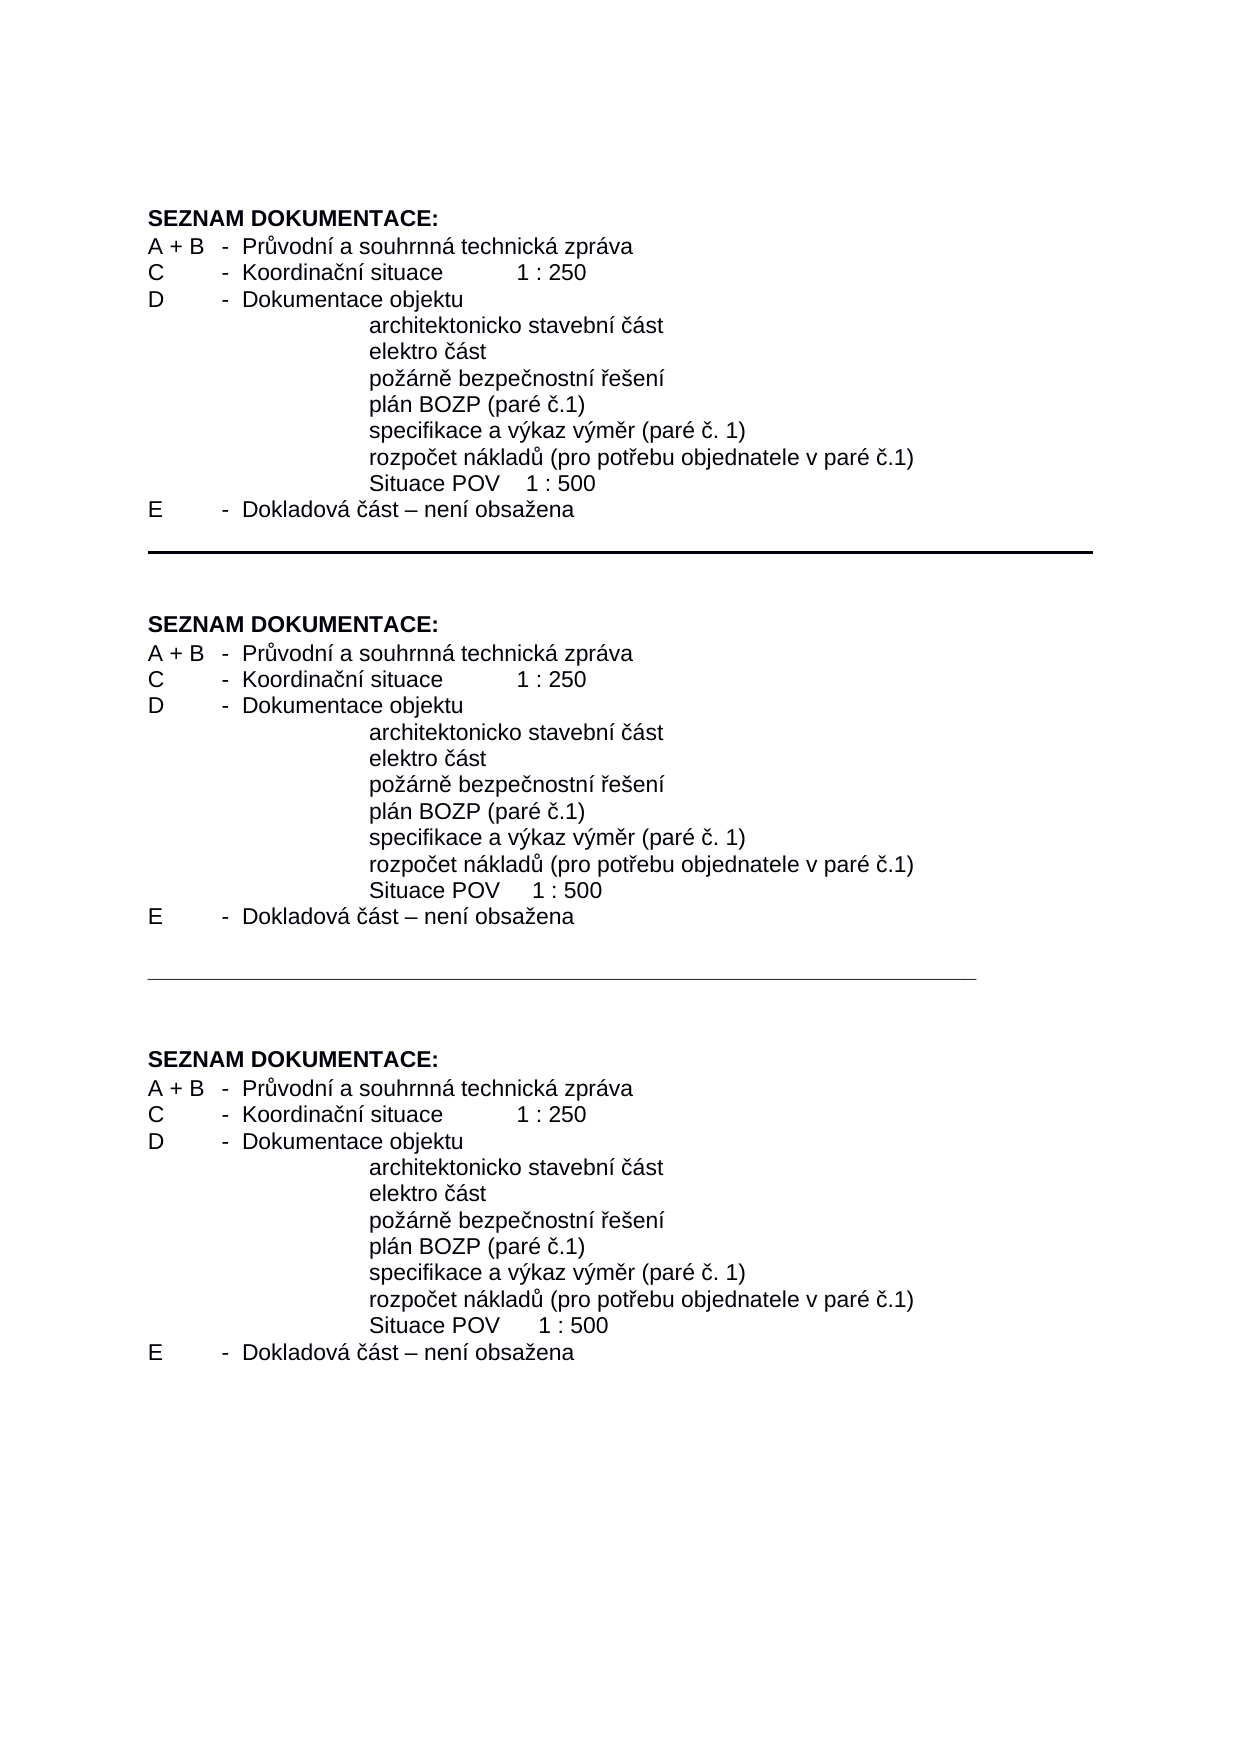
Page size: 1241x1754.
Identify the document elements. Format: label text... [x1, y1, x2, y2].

text SEZNAM DOKUMENTACE: [148, 611, 1093, 638]
text E - Dokladová část – není obsažena [148, 1338, 1093, 1365]
text A + B - Průvodní a souhrnná technická zpráva [148, 233, 1093, 259]
text plán BOZP (paré č.1) [148, 798, 1093, 824]
text požárně bezpečnostní řešení [148, 1207, 1093, 1233]
text SEZNAM DOKUMENTACE: [148, 204, 1093, 231]
text D - Dokumentace objektu [148, 286, 1093, 312]
text C - Koordinační situace 1 : 250 [148, 1101, 1093, 1128]
text požárně bezpečnostní řešení [148, 771, 1093, 798]
text C - Koordinační situace 1 : 250 [148, 666, 1093, 692]
text rozpočet nákladů (pro potřebu objednatele v paré č.1) [148, 851, 1093, 877]
text architektonicko stavební část [148, 719, 1093, 745]
text D - Dokumentace objektu [148, 1128, 1093, 1154]
text specifikace a výkaz výměr (paré č. 1) [148, 824, 1093, 851]
text specifikace a výkaz výměr (paré č. 1) [148, 417, 1093, 444]
text E - Dokladová část – není obsažena [148, 903, 1093, 929]
text požárně bezpečnostní řešení [148, 365, 1093, 391]
text Situace POV 1 : 500 [148, 1312, 1093, 1338]
text C - Koordinační situace 1 : 250 [148, 259, 1093, 286]
text SEZNAM DOKUMENTACE: [148, 1046, 1093, 1073]
text Situace POV 1 : 500 [148, 877, 1093, 903]
text E - Dokladová část – není obsažena [148, 496, 1093, 523]
text elektro část [148, 338, 1093, 365]
text architektonicko stavební část [148, 1154, 1093, 1180]
text rozpočet nákladů (pro potřebu objednatele v paré č.1) [148, 444, 1093, 470]
text elektro část [148, 745, 1093, 771]
text _________________________________________________________________ [148, 956, 1093, 982]
text plán BOZP (paré č.1) [148, 1233, 1093, 1259]
text specifikace a výkaz výměr (paré č. 1) [148, 1259, 1093, 1286]
text D - Dokumentace objektu [148, 692, 1093, 719]
text A + B - Průvodní a souhrnná technická zpráva [148, 1075, 1093, 1101]
text elektro část [148, 1180, 1093, 1207]
text architektonicko stavební část [148, 312, 1093, 338]
text A + B - Průvodní a souhrnná technická zpráva [148, 640, 1093, 666]
text Situace POV 1 : 500 [148, 470, 1093, 496]
text plán BOZP (paré č.1) [148, 391, 1093, 417]
text rozpočet nákladů (pro potřebu objednatele v paré č.1) [148, 1286, 1093, 1312]
